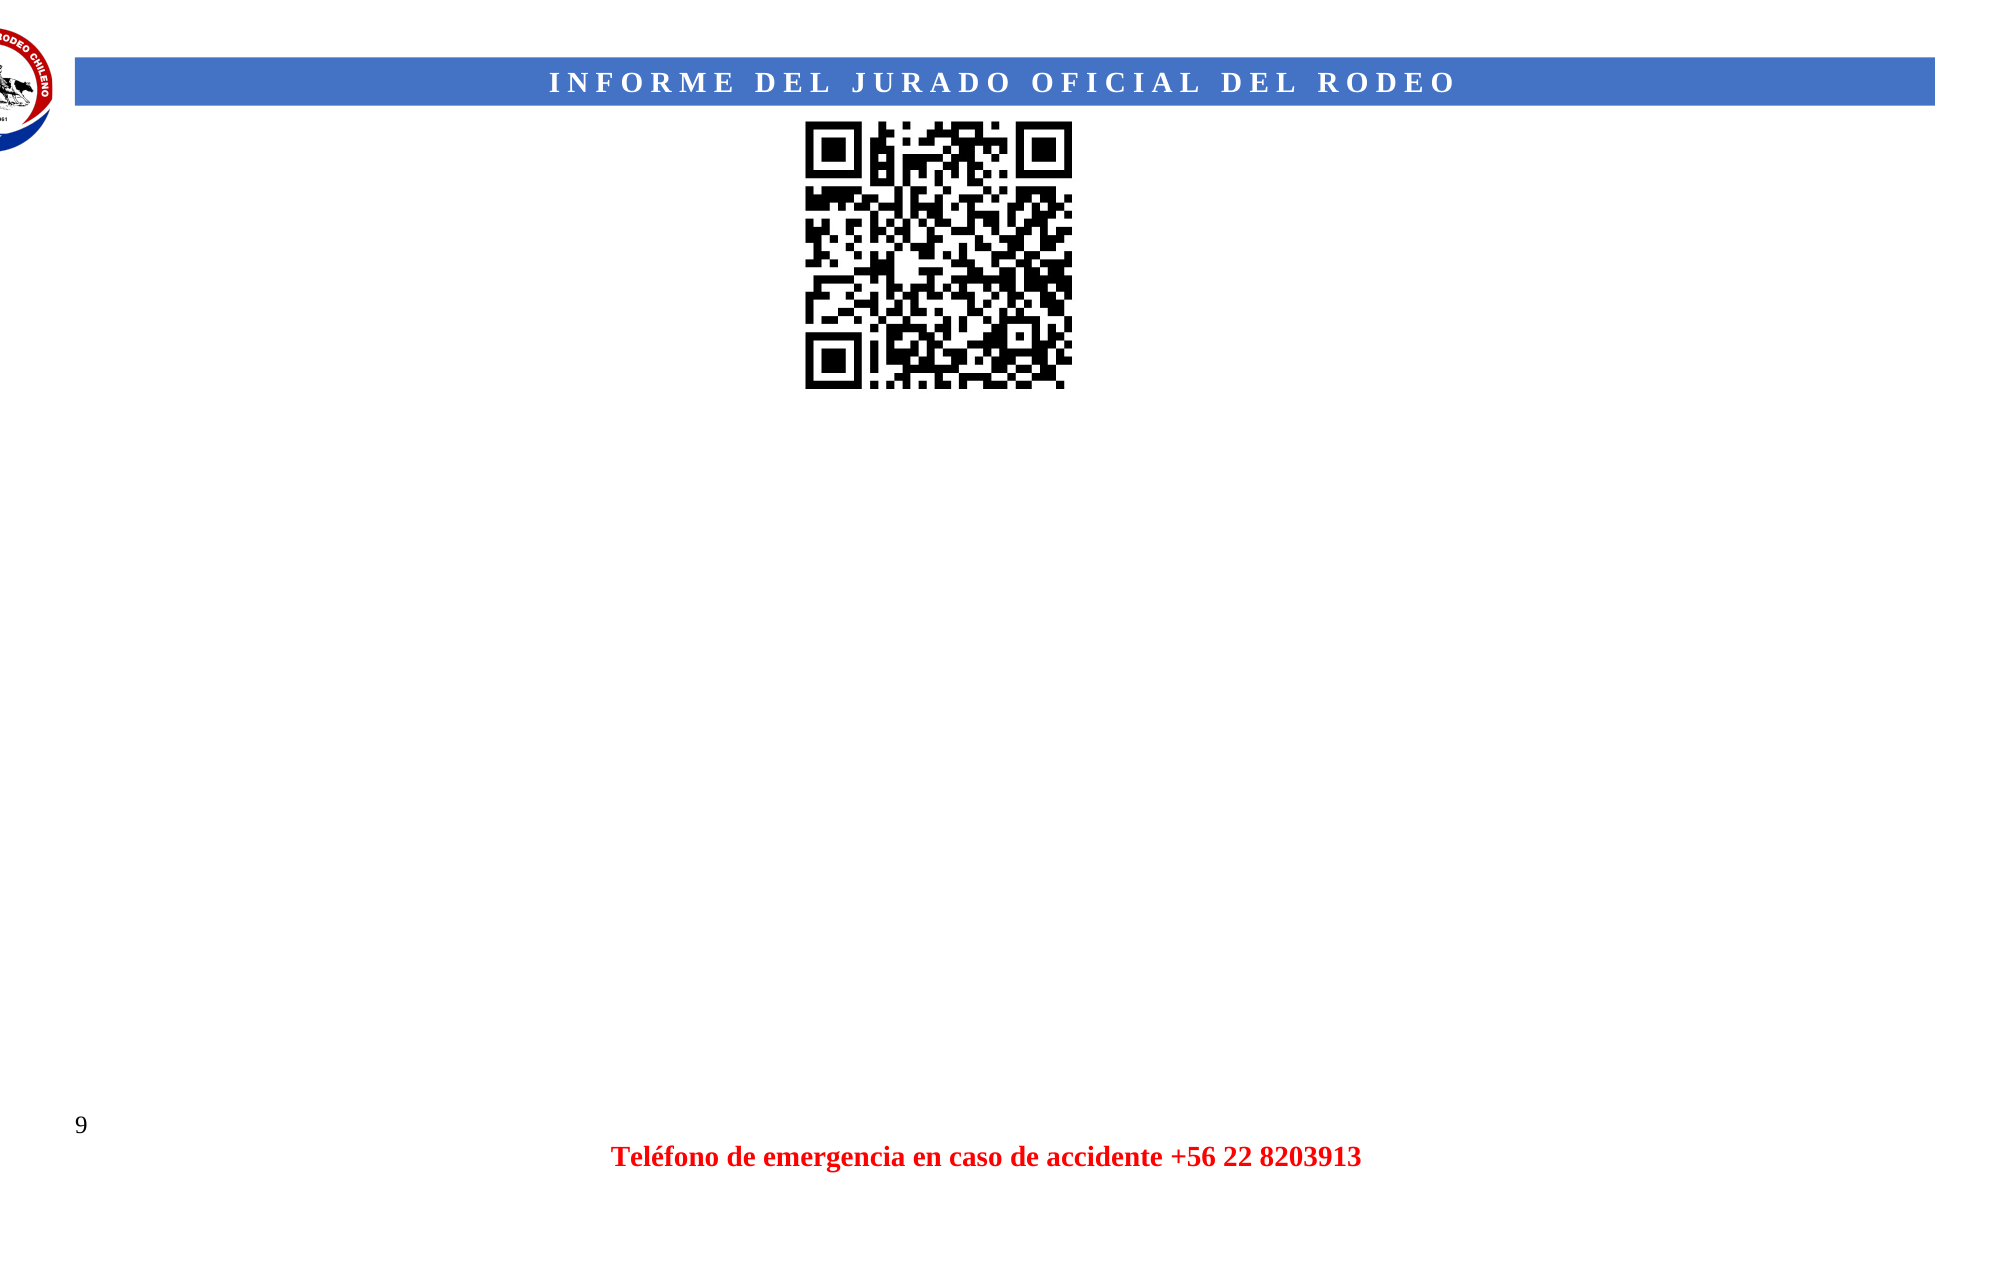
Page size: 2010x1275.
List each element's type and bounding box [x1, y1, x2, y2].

picture [789, 106, 1088, 405]
picture [0, 28, 53, 152]
